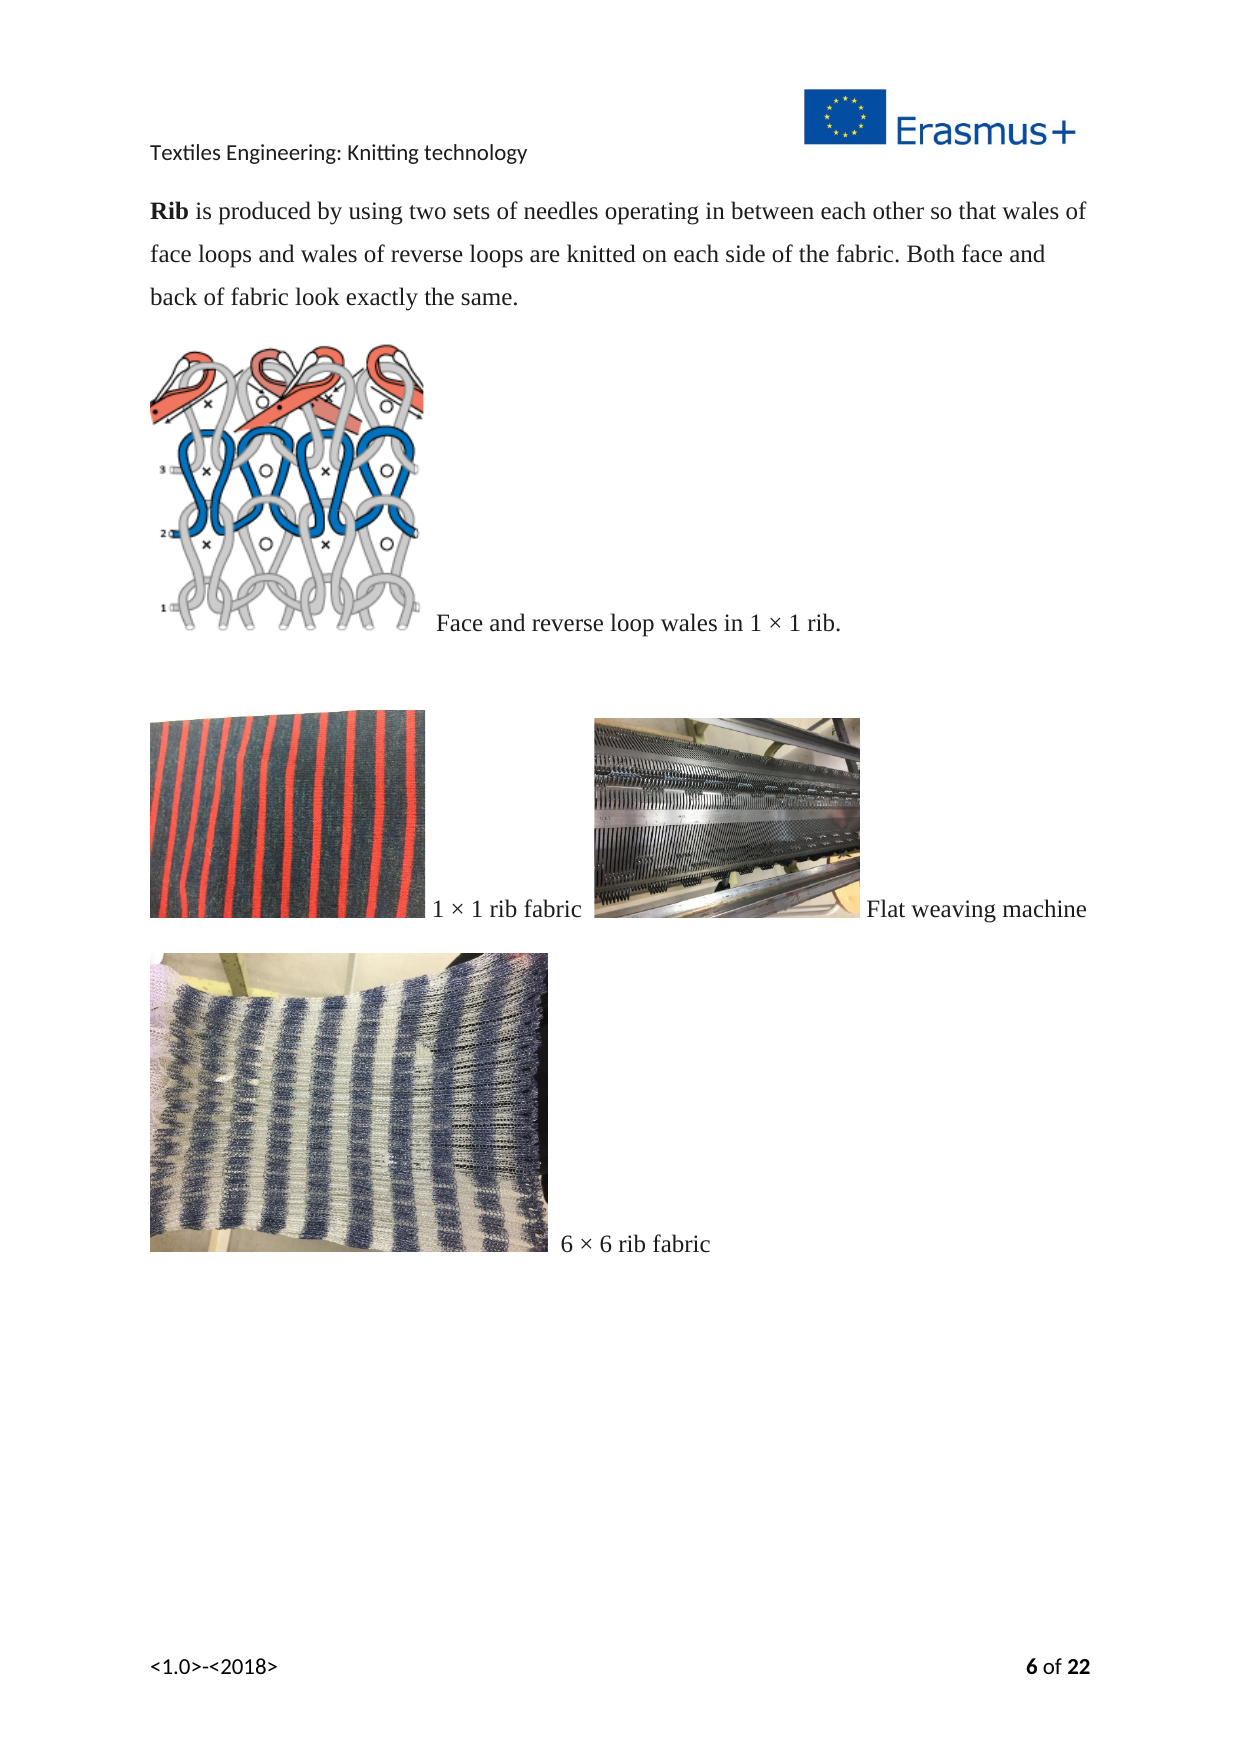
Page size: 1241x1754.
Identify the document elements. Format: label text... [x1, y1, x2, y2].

text Rib is produced by using two sets of needles operating in between each other so that wales of face loops and wales of reverse loops are knitted on each side of the fabric. Both face and back of fabric look exactly the same. [150, 196, 1090, 311]
picture [594, 718, 860, 918]
picture [150, 342, 424, 632]
picture [150, 710, 426, 918]
picture [150, 953, 548, 1252]
picture [788, 73, 1091, 160]
